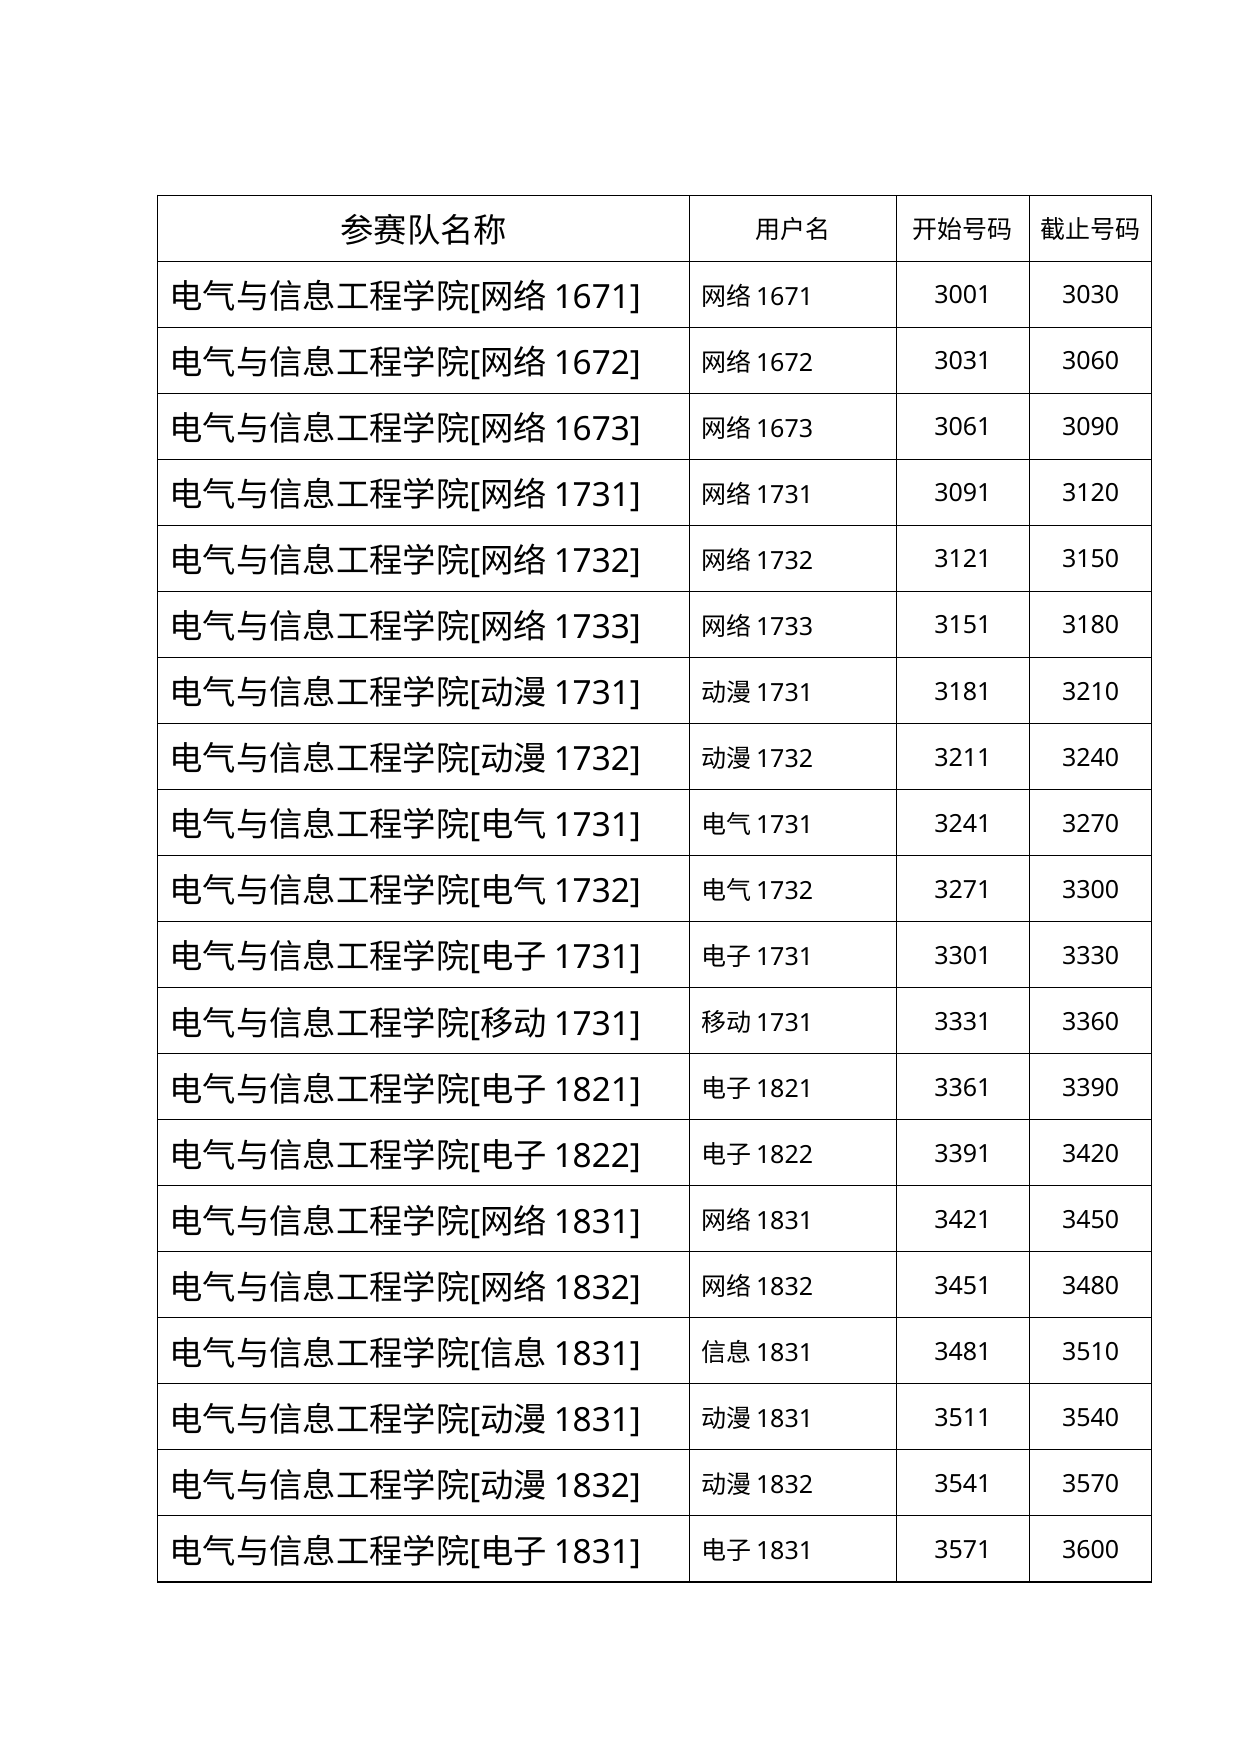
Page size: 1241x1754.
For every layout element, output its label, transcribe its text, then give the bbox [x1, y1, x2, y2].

table_cell 电子1731 [690, 922, 896, 987]
table_cell 3240 [1030, 724, 1151, 789]
table_header 开始号码 [897, 196, 1029, 261]
table_cell 网络1731 [690, 460, 896, 525]
table_cell 网络1733 [690, 592, 896, 657]
table_cell 3210 [1030, 658, 1151, 723]
table_cell 网络1673 [690, 394, 896, 459]
table_cell 3451 [897, 1252, 1029, 1317]
table_cell 网络1832 [690, 1252, 896, 1317]
table_cell 电子1821 [690, 1054, 896, 1119]
table_cell 电子1831 [690, 1516, 896, 1581]
table_cell 3180 [1030, 592, 1151, 657]
table_header 截止号码 [1030, 196, 1151, 261]
table_cell 3211 [897, 724, 1029, 789]
table_cell 3420 [1030, 1120, 1151, 1185]
table_cell 电气与信息工程学院[网络1671] [158, 262, 689, 327]
table_cell 信息1831 [690, 1318, 896, 1383]
table_cell 3511 [897, 1384, 1029, 1449]
table_cell 3061 [897, 394, 1029, 459]
table_cell 3541 [897, 1450, 1029, 1515]
table_cell 3571 [897, 1516, 1029, 1581]
table_cell 电气1732 [690, 856, 896, 921]
table_cell 电气与信息工程学院[电子1821] [158, 1054, 689, 1119]
table_cell 3151 [897, 592, 1029, 657]
table_cell 3510 [1030, 1318, 1151, 1383]
table_cell 电气与信息工程学院[电气1732] [158, 856, 689, 921]
table_cell 电气与信息工程学院[网络1672] [158, 328, 689, 393]
table_cell 3150 [1030, 526, 1151, 591]
table_cell 3120 [1030, 460, 1151, 525]
table_cell 3181 [897, 658, 1029, 723]
table_header 参赛队名称 [158, 196, 689, 261]
table_cell 3360 [1030, 988, 1151, 1053]
table_cell 3060 [1030, 328, 1151, 393]
table_cell 电气与信息工程学院[电气1731] [158, 790, 689, 855]
table_cell 3450 [1030, 1186, 1151, 1251]
table_cell 电气与信息工程学院[移动1731] [158, 988, 689, 1053]
table_cell 3421 [897, 1186, 1029, 1251]
table_cell 3031 [897, 328, 1029, 393]
table_cell 移动1731 [690, 988, 896, 1053]
table_cell 电气与信息工程学院[网络1673] [158, 394, 689, 459]
table_cell 3090 [1030, 394, 1151, 459]
table_cell 电气与信息工程学院[网络1733] [158, 592, 689, 657]
table_cell 3390 [1030, 1054, 1151, 1119]
table_cell 动漫1831 [690, 1384, 896, 1449]
table_cell 电气与信息工程学院[动漫1731] [158, 658, 689, 723]
table_cell 3540 [1030, 1384, 1151, 1449]
table_cell 3091 [897, 460, 1029, 525]
table_cell 动漫1832 [690, 1450, 896, 1515]
table_cell 3301 [897, 922, 1029, 987]
table_cell 电气与信息工程学院[电子1731] [158, 922, 689, 987]
table_cell 3001 [897, 262, 1029, 327]
table_header 用户名 [690, 196, 896, 261]
table_cell 电气与信息工程学院[网络1831] [158, 1186, 689, 1251]
table_cell 电气与信息工程学院[电子1831] [158, 1516, 689, 1581]
table_cell 电气与信息工程学院[网络1731] [158, 460, 689, 525]
table_cell 3330 [1030, 922, 1151, 987]
table_cell 3361 [897, 1054, 1029, 1119]
table_cell 电气1731 [690, 790, 896, 855]
table_cell 电气与信息工程学院[信息1831] [158, 1318, 689, 1383]
table_cell 网络1672 [690, 328, 896, 393]
table_cell 3241 [897, 790, 1029, 855]
table_cell 3030 [1030, 262, 1151, 327]
table_cell 电气与信息工程学院[电子1822] [158, 1120, 689, 1185]
table_cell 3570 [1030, 1450, 1151, 1515]
table_cell 网络1671 [690, 262, 896, 327]
table_cell 3300 [1030, 856, 1151, 921]
table_cell 电气与信息工程学院[动漫1832] [158, 1450, 689, 1515]
table_cell 3331 [897, 988, 1029, 1053]
table_cell 3480 [1030, 1252, 1151, 1317]
table_cell 3270 [1030, 790, 1151, 855]
table_cell 3271 [897, 856, 1029, 921]
table_cell 电气与信息工程学院[网络1732] [158, 526, 689, 591]
table_cell 电气与信息工程学院[动漫1732] [158, 724, 689, 789]
table_cell 动漫1731 [690, 658, 896, 723]
table_cell 3481 [897, 1318, 1029, 1383]
table_cell 动漫1732 [690, 724, 896, 789]
table_cell 网络1831 [690, 1186, 896, 1251]
table_cell 3391 [897, 1120, 1029, 1185]
table_cell 电子1822 [690, 1120, 896, 1185]
table_cell 3600 [1030, 1516, 1151, 1581]
table_cell 电气与信息工程学院[网络1832] [158, 1252, 689, 1317]
table_cell 电气与信息工程学院[动漫1831] [158, 1384, 689, 1449]
table_cell 网络1732 [690, 526, 896, 591]
table_cell 3121 [897, 526, 1029, 591]
